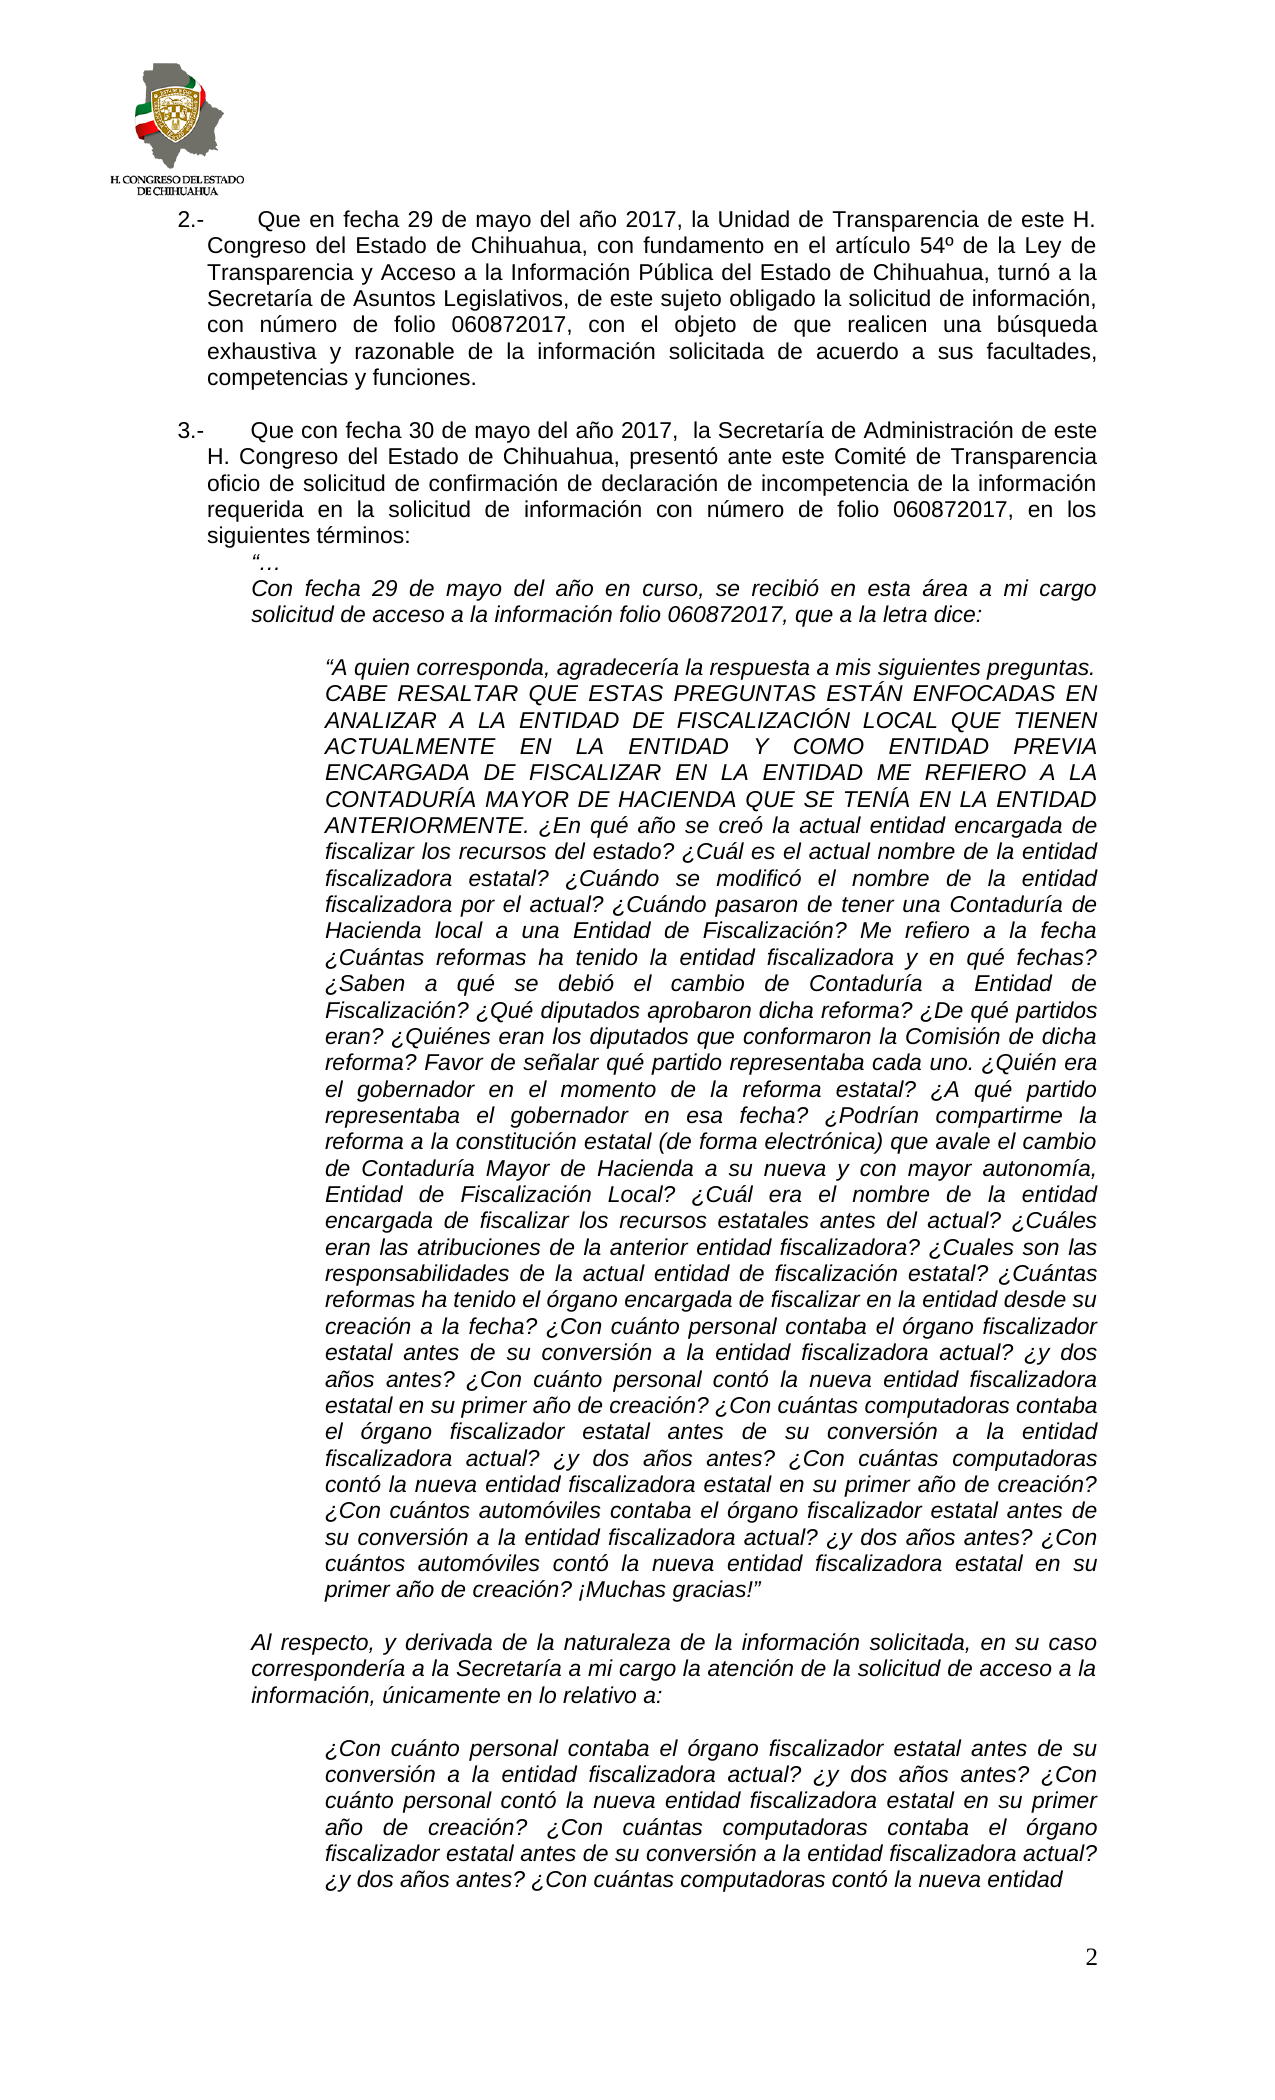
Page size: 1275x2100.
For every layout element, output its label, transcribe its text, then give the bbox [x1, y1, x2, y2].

list Que en fecha 29 de mayo del año 2017, la Unidad de Transparencia de este H. Congreso del Estado de Chihuahua, con fundamento en el artículo 54º de la Ley de Transparencia y Acceso a la Información Pública del Estado de Chihuahua, turnó a la Secretaría de Asuntos Legislativos, de este sujeto obligado la solicitud de información, con número de folio 060872017, con el objeto de que realicen una búsqueda exhaustiva y razonable de la información solicitada de acuerdo a sus facultades, competencias y funciones. [177, 196, 1098, 390]
picture [101, 54, 253, 206]
text “A quien corresponda, agradecería la respuesta a mis siguientes preguntas. [325, 654, 1098, 680]
text CABE RESALTAR QUE ESTAS PREGUNTAS ESTÁN ENFOCADAS EN ANALIZAR A LA ENTIDAD DE FISCALIZACIÓN LOCAL QUE TIENEN ACTUALMENTE EN LA ENTIDAD Y COMO ENTIDAD PREVIA ENCARGADA DE FISCALIZAR EN LA ENTIDAD ME REFIERO A LA CONTADURÍA MAYOR DE HACIENDA QUE SE TENÍA EN LA ENTIDAD ANTERIORMENTE. ¿En qué año se creó la actual entidad encargada de fiscalizar los recursos del estado? ¿Cuál es el actual nombre de la entidad fiscalizadora estatal? ¿Cuándo se modificó el nombre de la entidad fiscalizadora por el actual? ¿Cuándo pasaron de tener una Contaduría de Hacienda local a una Entidad de Fiscalización? Me refiero a la fecha ¿Cuántas reformas ha tenido la entidad fiscalizadora y en qué fechas? ¿Saben a qué se debió el cambio de Contaduría a Entidad de Fiscalización? ¿Qué diputados aprobaron dicha reforma? ¿De qué partidos eran? ¿Quiénes eran los diputados que conformaron la Comisión de dicha reforma? Favor de señalar qué partido representaba cada uno. ¿Quién era el gobernador en el momento de la reforma estatal? ¿A qué partido representaba el gobernador en esa fecha? ¿Podrían compartirme la reforma a la constitución estatal (de forma electrónica) que avale el cambio de Contaduría Mayor de Hacienda a su nueva y con mayor autonomía, Entidad de Fiscalización Local? ¿Cuál era el nombre de la entidad encargada de fiscalizar los recursos estatales antes del actual? ¿Cuáles eran las atribuciones de la anterior entidad fiscalizadora? ¿Cuales son las responsabilidades de la actual entidad de fiscalización estatal? ¿Cuántas reformas ha tenido el órgano encargada de fiscalizar en la entidad desde su creación a la fecha? ¿Con cuánto personal contaba el órgano fiscalizador estatal antes de su conversión a la entidad fiscalizadora actual? ¿y dos años antes? ¿Con cuánto personal contó la nueva entidad fiscalizadora estatal en su primer año de creación? ¿Con cuántas computadoras contaba el órgano fiscalizador estatal antes de su conversión a la entidad fiscalizadora actual? ¿y dos años antes? ¿Con cuántas computadoras contó la nueva entidad fiscalizadora estatal en su primer año de creación? ¿Con cuántos automóviles contaba el órgano fiscalizador estatal antes de su conversión a la entidad fiscalizadora actual? ¿y dos años antes? ¿Con cuántos automóviles contó la nueva entidad fiscalizadora estatal en su primer año de creación? ¡Muchas gracias!” [325, 680, 1098, 1603]
list Que con fecha 30 de mayo del año 2017, la Secretaría de Administración de este H. Congreso del Estado de Chihuahua, presentó ante este Comité de Transparencia oficio de solicitud de confirmación de declaración de incompetencia de la información requerida en la solicitud de información con número de folio 060872017, en los siguientes términos: [177, 417, 1098, 548]
text ¿Con cuánto personal contaba el órgano fiscalizador estatal antes de su conversión a la entidad fiscalizadora actual? ¿y dos años antes? ¿Con cuánto personal contó la nueva entidad fiscalizadora estatal en su primer año de creación? ¿Con cuántas computadoras contaba el órgano fiscalizador estatal antes de su conversión a la entidad fiscalizadora actual? ¿y dos años antes? ¿Con cuántas computadoras contó la nueva entidad [325, 1734, 1098, 1893]
text Con fecha 29 de mayo del año en curso, se recibió en esta área a mi cargo solicitud de acceso a la información folio 060872017, que a la letra dice: [251, 575, 1098, 628]
text “… [251, 548, 1098, 575]
text Al respecto, y derivada de la naturaleza de la información solicitada, en su caso correspondería a la Secretaría a mi cargo la atención de la solicitud de acceso a la información, únicamente en lo relativo a: [251, 1629, 1098, 1708]
